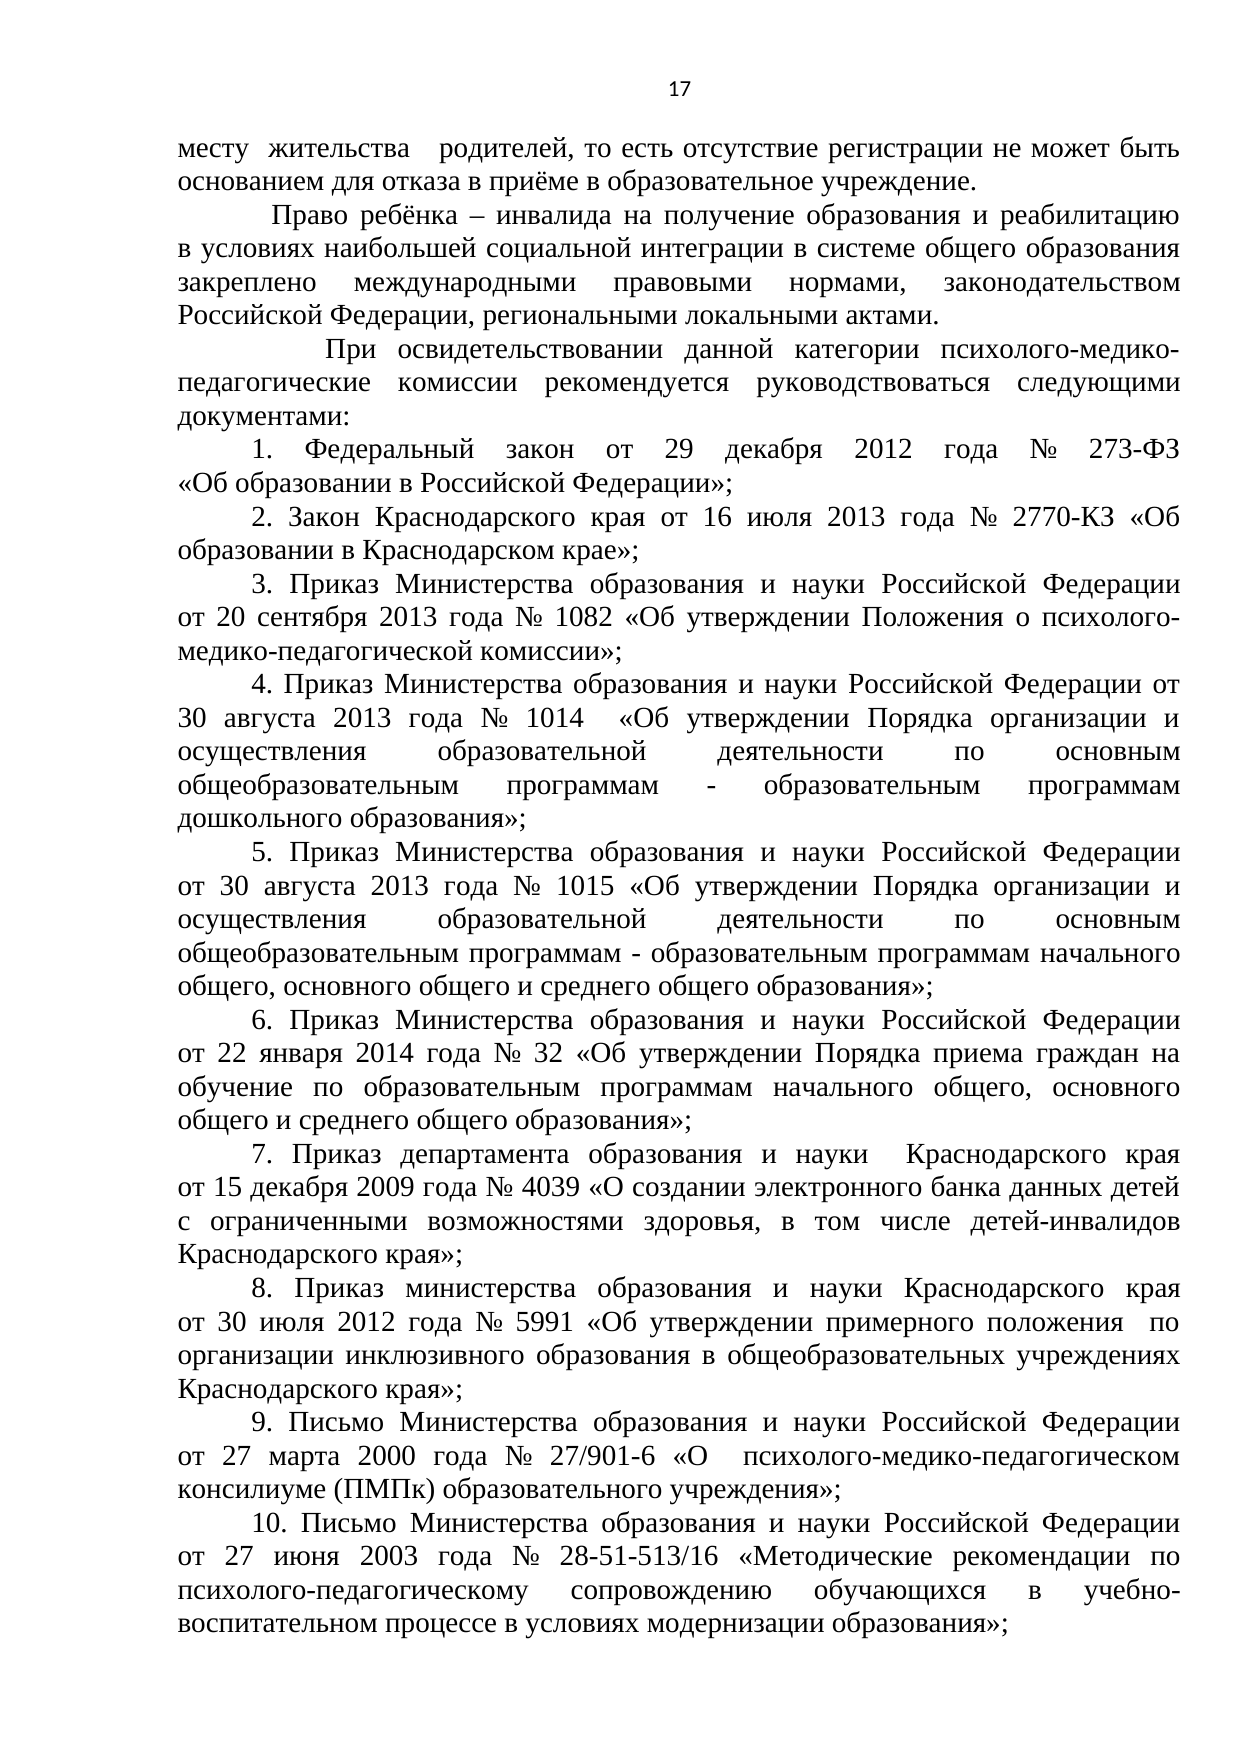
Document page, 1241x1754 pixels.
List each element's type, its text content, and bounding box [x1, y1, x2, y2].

text 7. Приказ департамента образования и науки Краснодарского края от 15 декабря 2009 года № 4039 «О создании электронного банка данных детей с ограниченными возможностями здоровья, в том числе детей-инвалидов Краснодарского края»; [177, 1136, 1181, 1270]
text 9. Письмо Министерства образования и науки Российской Федерации от 27 марта 2000 года № 27/901-6 «О психолого-медико-педагогическом консилиуме (ПМПк) образовательного учреждения»; [177, 1404, 1181, 1505]
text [177, 130, 1181, 197]
text 10. Письмо Министерства образования и науки Российской Федерации от 27 июня 2003 года № 28-51-513/16 «Методические рекомендации по психолого-педагогическому сопровождению обучающихся в учебно-воспитательном процессе в условиях модернизации образования»; [177, 1505, 1181, 1639]
text 6. Приказ Министерства образования и науки Российской Федерации от 22 января 2014 года № 32 «Об утверждении Порядка приема граждан на обучение по образовательным программам начального общего, основного общего и среднего общего образования»; [177, 1002, 1181, 1136]
text 3. Приказ Министерства образования и науки Российской Федерации от 20 сентября 2013 года № 1082 «Об утверждении Положения о психолого-медико-педагогической комиссии»; [177, 566, 1181, 666]
text 4. Приказ Министерства образования и науки Российской Федерации от 30 августа 2013 года № 1014 «Об утверждении Порядка организации и осуществления образовательной деятельности по основным общеобразовательным программам - образовательным программам дошкольного образования»; [177, 666, 1181, 834]
text 8. Приказ министерства образования и науки Краснодарского края от 30 июля 2012 года № 5991 «Об утверждении примерного положения по организации инклюзивного образования в общеобразовательных учреждениях Краснодарского края»; [177, 1270, 1181, 1404]
text 1. Федеральный закон от 29 декабря 2012 года № 273-ФЗ «Об образовании в Российской Федерации»; [177, 432, 1181, 499]
text Право ребёнка – инвалида на получение образования и реабилитацию в условиях наибольшей социальной интеграции в системе общего образования закреплено международными правовыми нормами, законодательством Российской Федерации, региональными локальными актами. [177, 197, 1181, 331]
text 2. Закон Краснодарского края от 16 июля 2013 года № 2770-КЗ «Об образовании в Краснодарском крае»; [177, 499, 1181, 566]
text 5. Приказ Министерства образования и науки Российской Федерации от 30 августа 2013 года № 1015 «Об утверждении Порядка организации и осуществления образовательной деятельности по основным общеобразовательным программам - образовательным программам начального общего, основного общего и среднего общего образования»; [177, 834, 1181, 1002]
text При освидетельствовании данной категории психолого-медико-педагогические комиссии рекомендуется руководствоваться следующими документами: [177, 331, 1181, 432]
